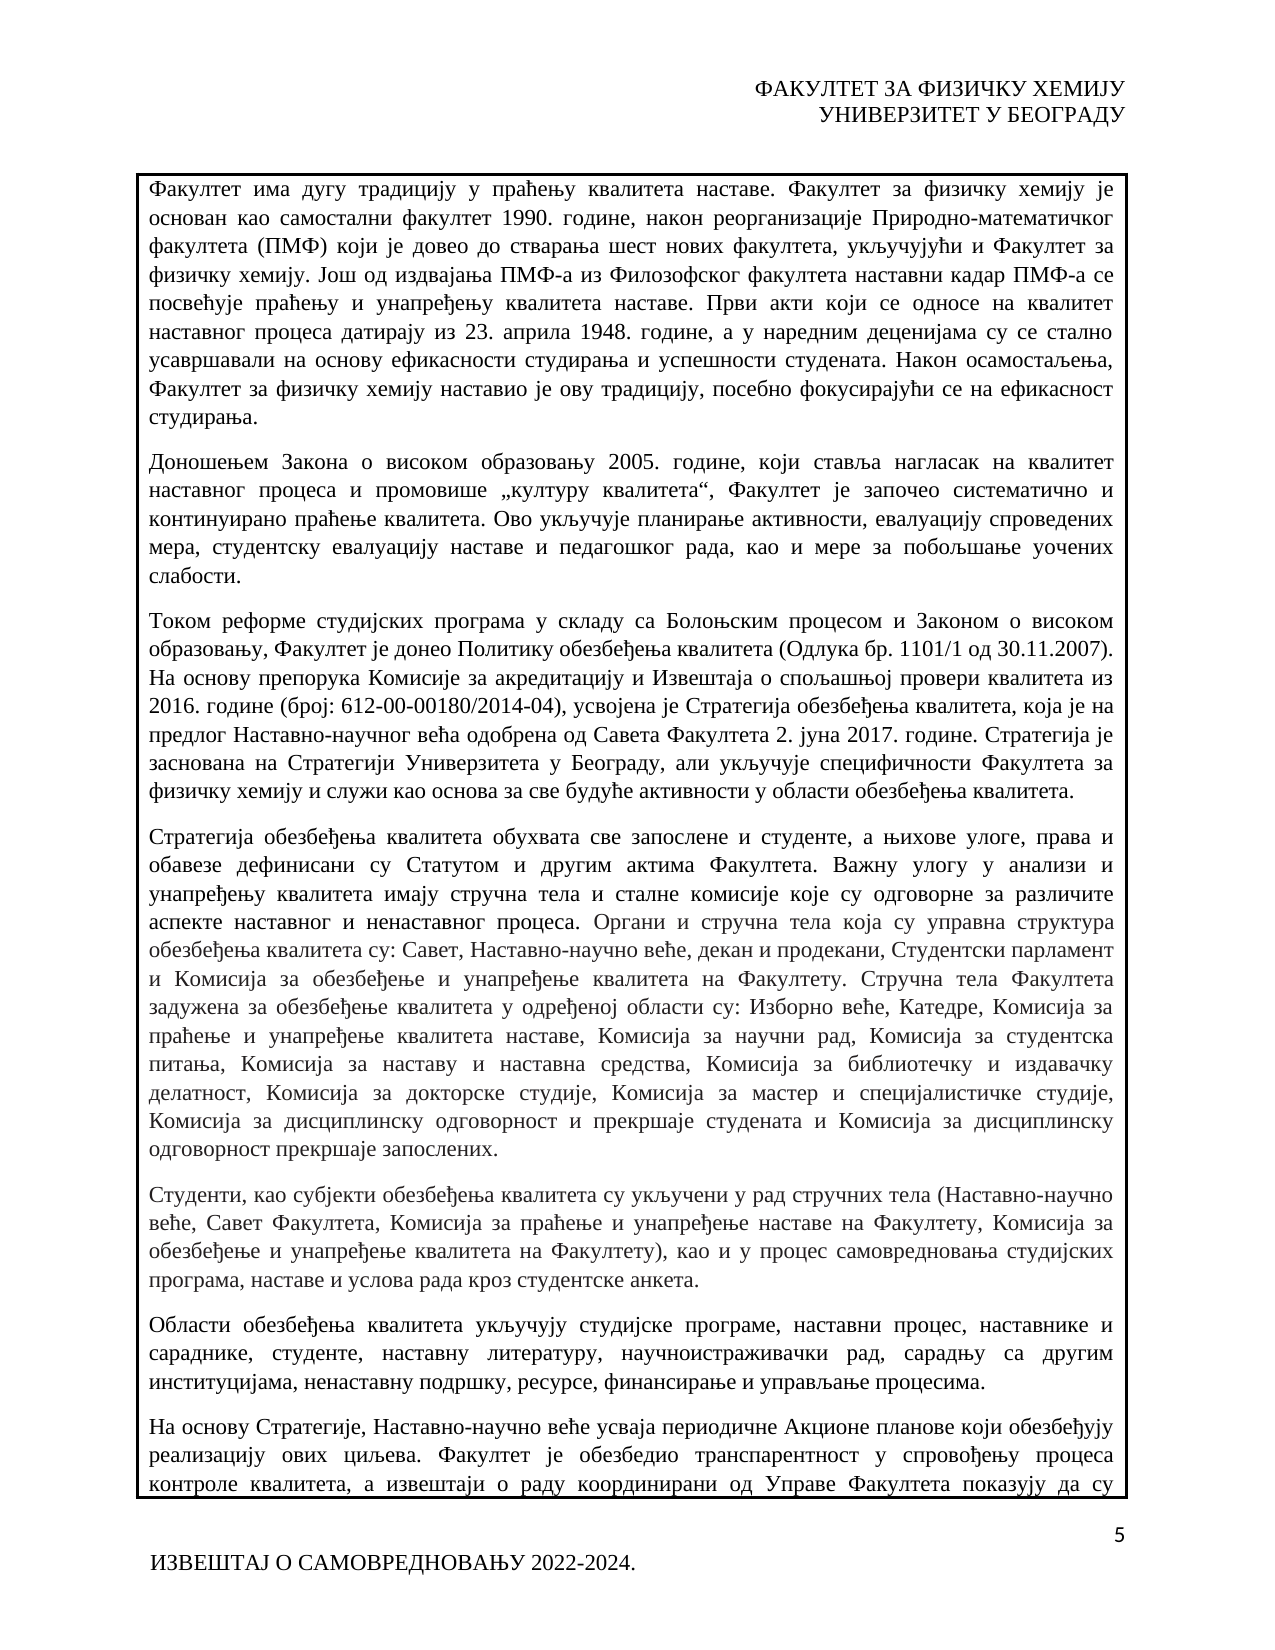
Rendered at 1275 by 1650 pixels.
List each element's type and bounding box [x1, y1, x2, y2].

table_cell [139, 176, 1125, 1496]
